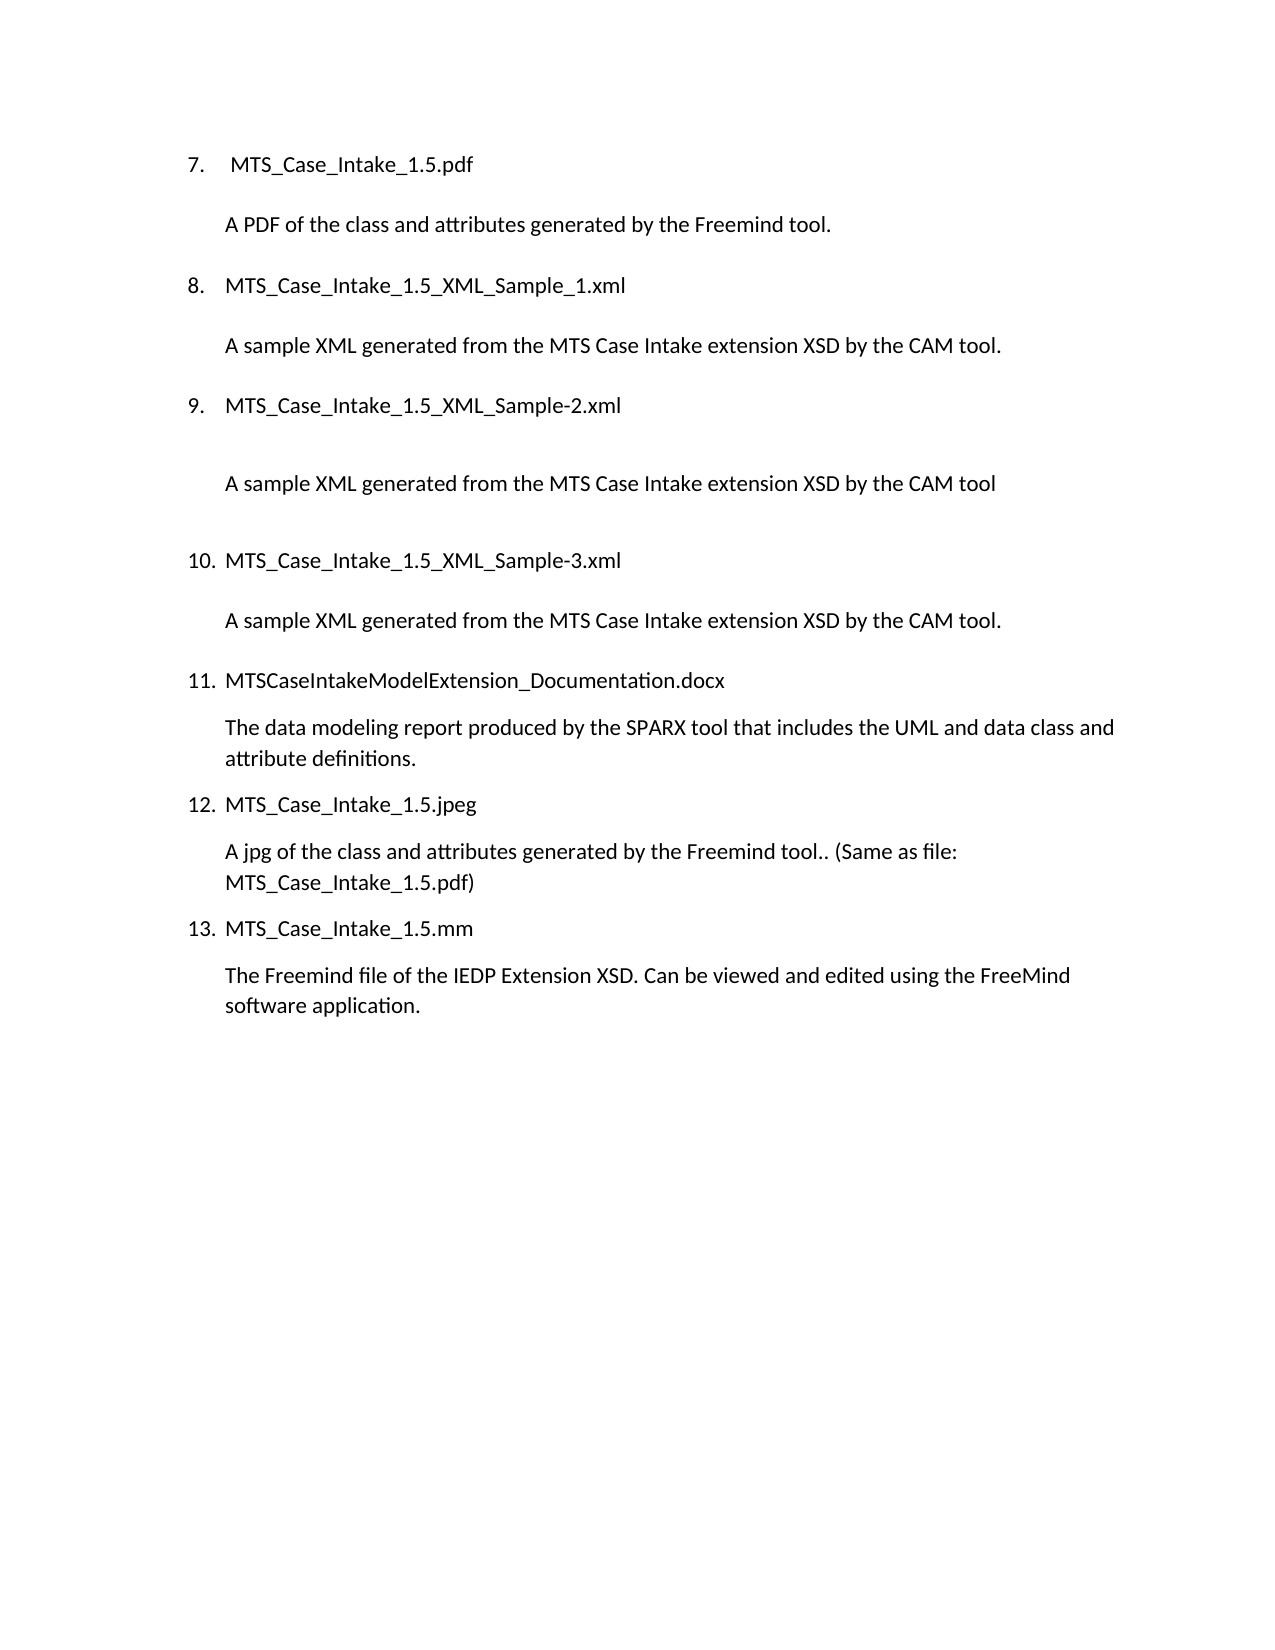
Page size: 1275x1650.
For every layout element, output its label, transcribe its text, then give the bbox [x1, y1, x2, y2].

list MTS_Case_Intake_1.5_XML_Sample_1.xml [187, 271, 1125, 299]
list A sample XML generated from the MTS Case Intake extension XSD by the CAM tool. [225, 331, 1125, 359]
list MTS_Case_Intake_1.5.jpeg [187, 791, 1125, 819]
list MTS_Case_Intake_1.5.mm [187, 914, 1125, 943]
text The data modeling report produced by the SPARX tool that includes the UML and data class and attribute definitions. [225, 713, 1125, 772]
list MTS_Case_Intake_1.5_XML_Sample-2.xml [187, 392, 1125, 420]
list A sample XML generated from the MTS Case Intake extension XSD by the CAM tool. [225, 606, 1125, 634]
list MTSCaseIntakeModelExtension_Documentation.docx [187, 667, 1125, 695]
list MTS_Case_Intake_1.5.pdf [187, 150, 1125, 178]
list MTS_Case_Intake_1.5_XML_Sample-3.xml [187, 546, 1125, 574]
text The Freemind file of the IEDP Extension XSD. Can be viewed and edited using the FreeMind software application. [225, 961, 1125, 1020]
text A sample XML generated from the MTS Case Intake extension XSD by the CAM tool [225, 469, 1125, 497]
list A PDF of the class and attributes generated by the Freemind tool. [225, 210, 1125, 238]
text A jpg of the class and attributes generated by the Freemind tool.. (Same as file: MTS_Case_Intake_1.5.pdf) [225, 837, 1125, 896]
